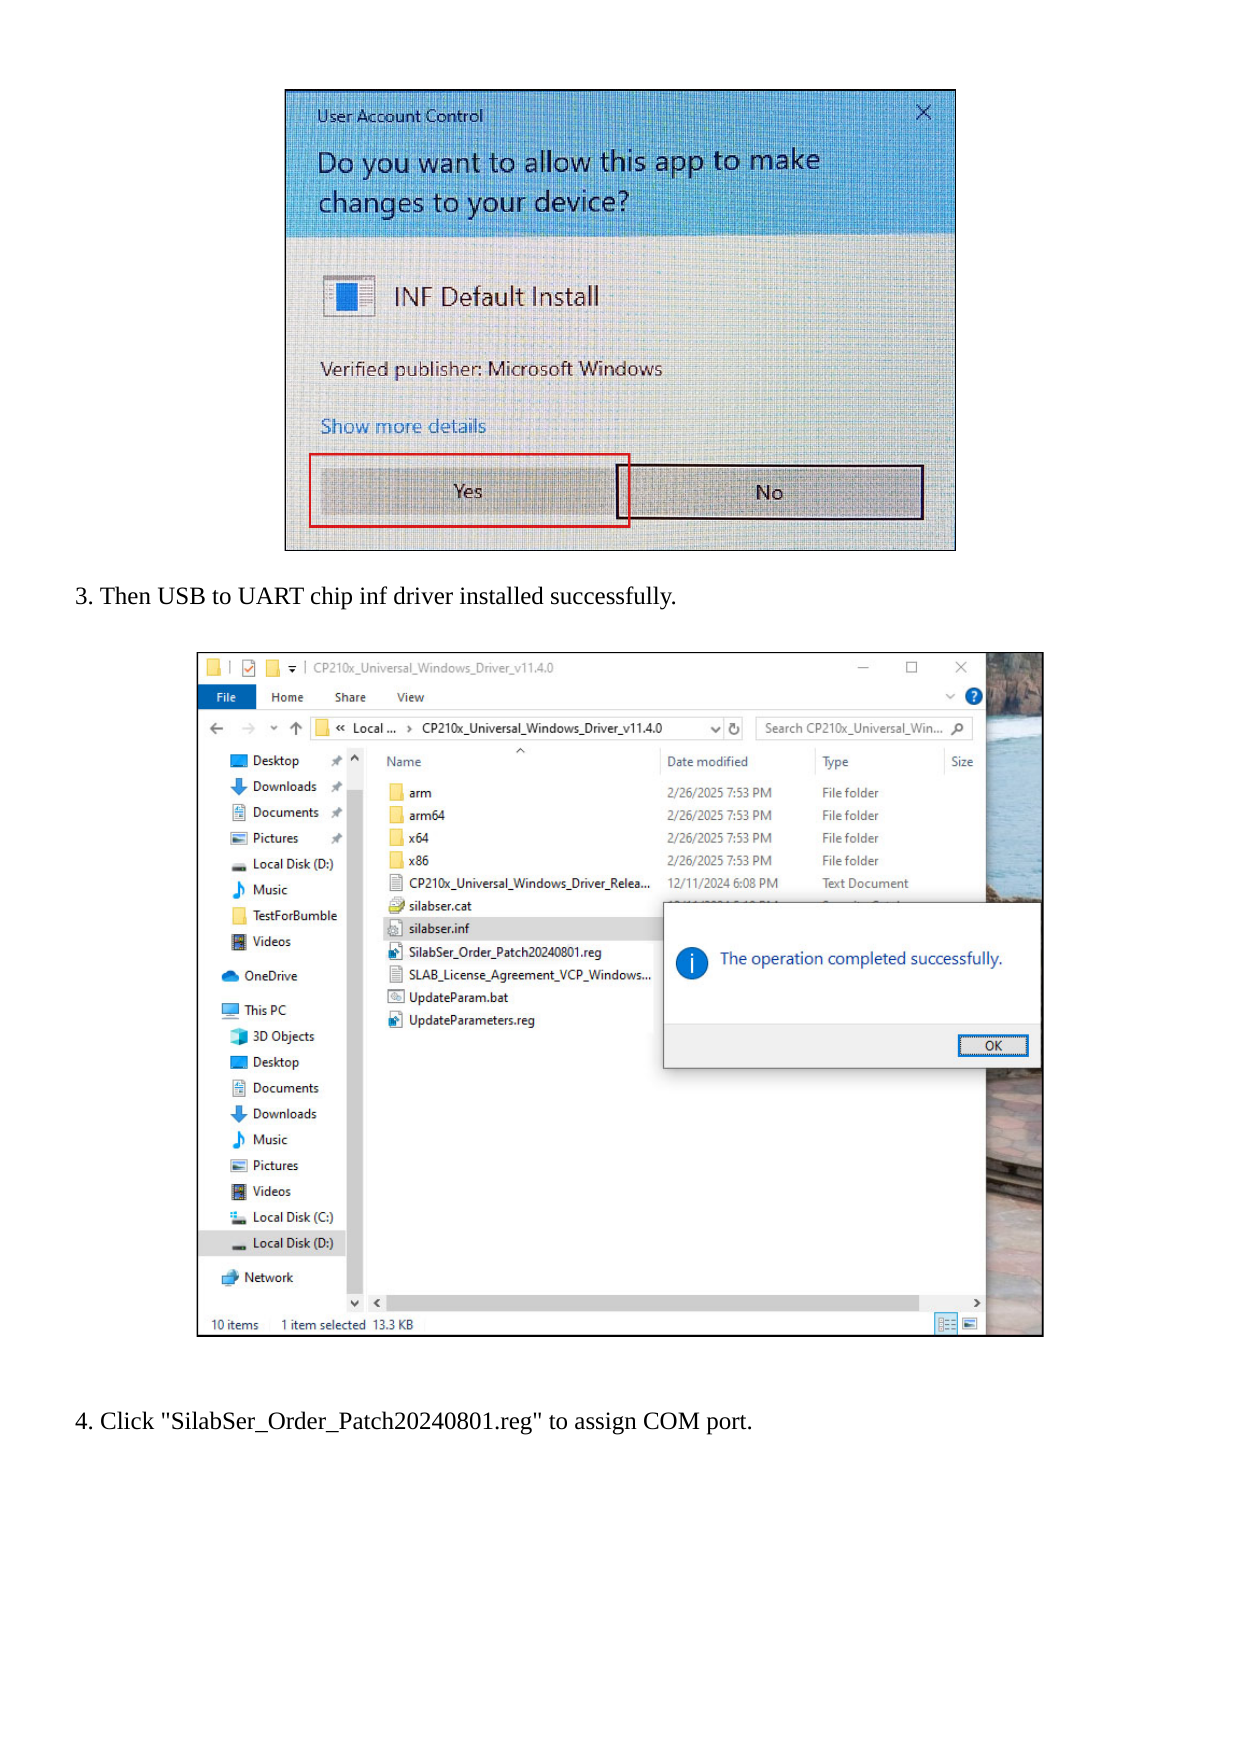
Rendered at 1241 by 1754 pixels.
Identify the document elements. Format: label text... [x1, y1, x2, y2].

picture [196, 652, 1044, 1337]
text 3. Then USB to UART chip inf driver installed successfully. [75, 577, 1165, 614]
text 4. Click "SilabSer_Order_Patch20240801.reg" to assign COM port. [75, 1402, 1165, 1439]
picture [284, 89, 956, 551]
